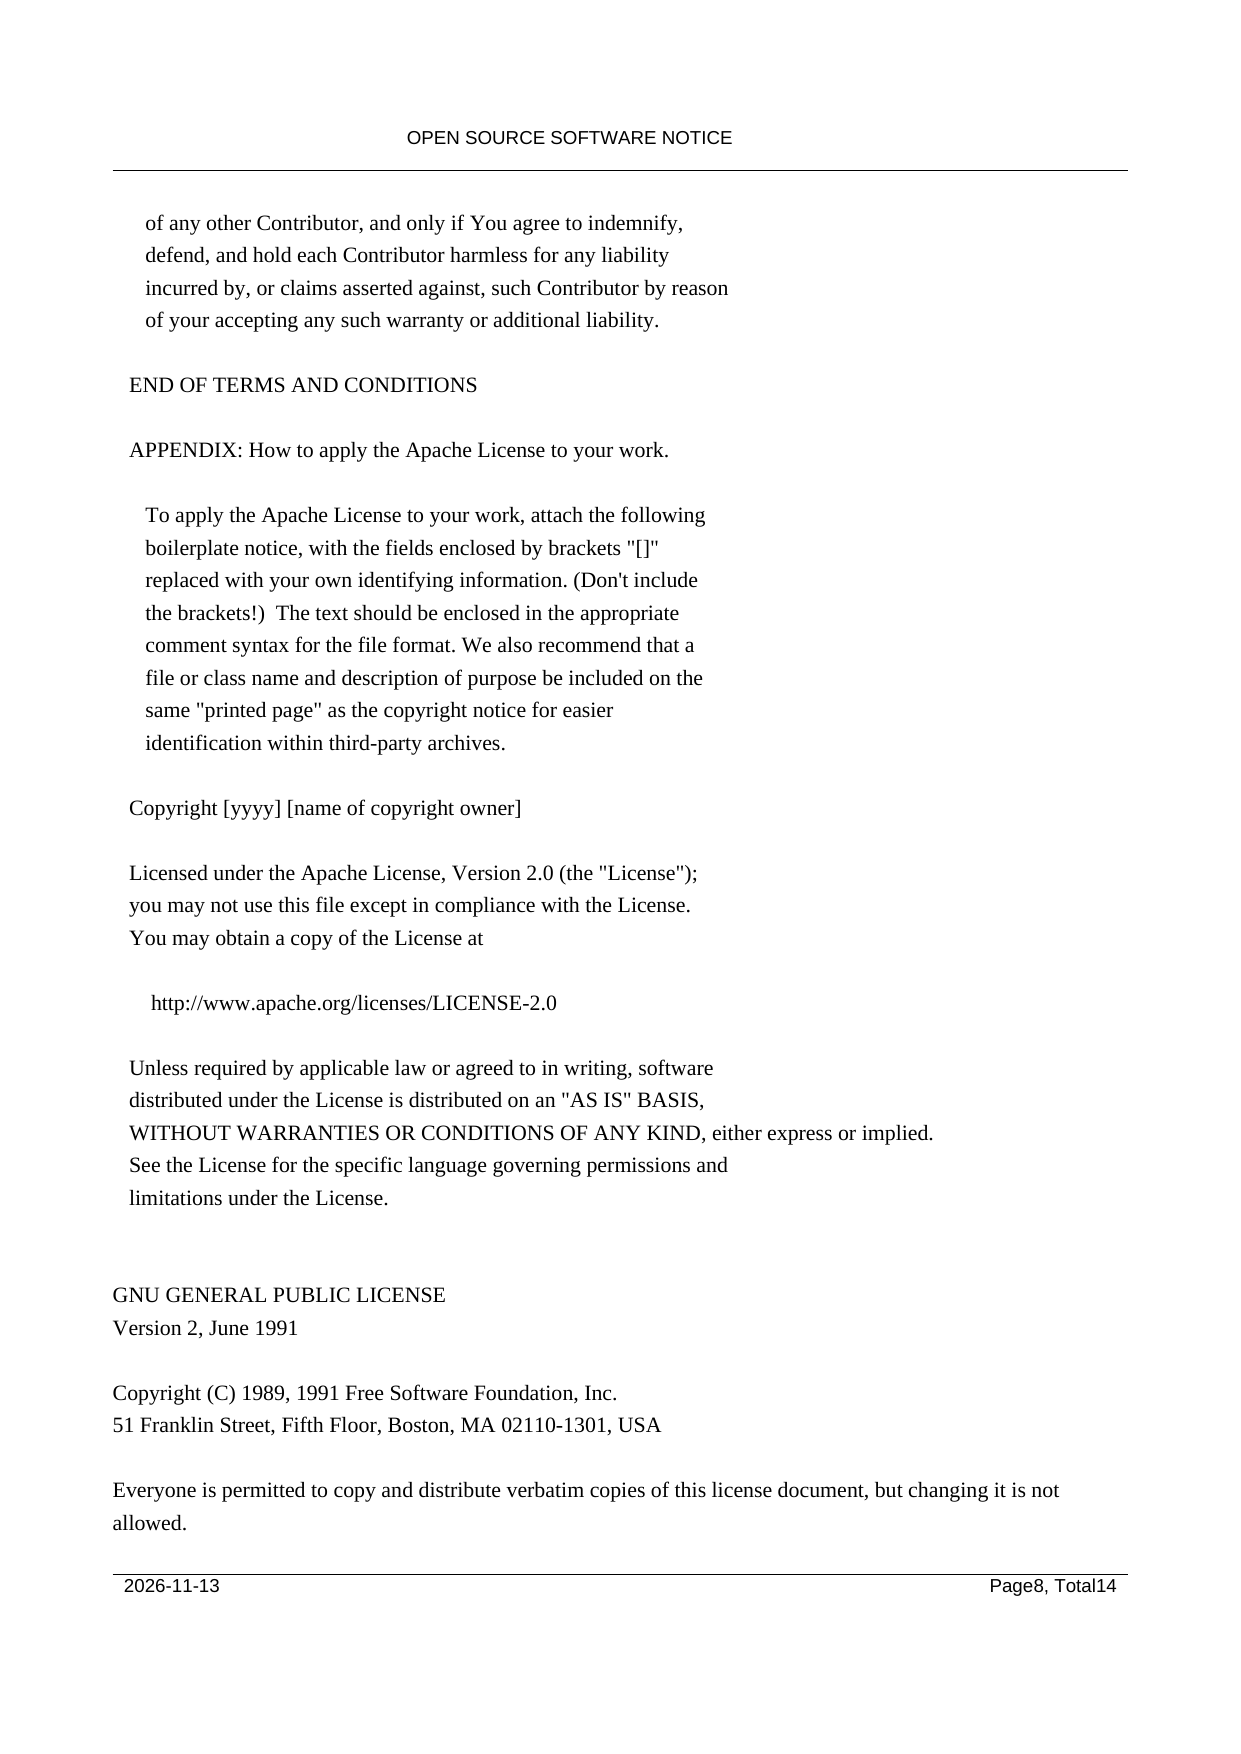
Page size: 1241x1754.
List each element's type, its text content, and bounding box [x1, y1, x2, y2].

text Copyright (C) 1989, 1991 Free Software Foundation, Inc. [112, 1376, 1128, 1409]
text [112, 206, 1128, 1214]
text Everyone is permitted to copy and distribute verbatim copies of this license document, but changing it is not allowed. [112, 1474, 1128, 1539]
text Version 2, June 1991 [112, 1311, 1128, 1344]
text GNU GENERAL PUBLIC LICENSE [112, 1279, 1128, 1311]
text 51 Franklin Street, Fifth Floor, Boston, MA 02110-1301, USA [112, 1409, 1128, 1441]
